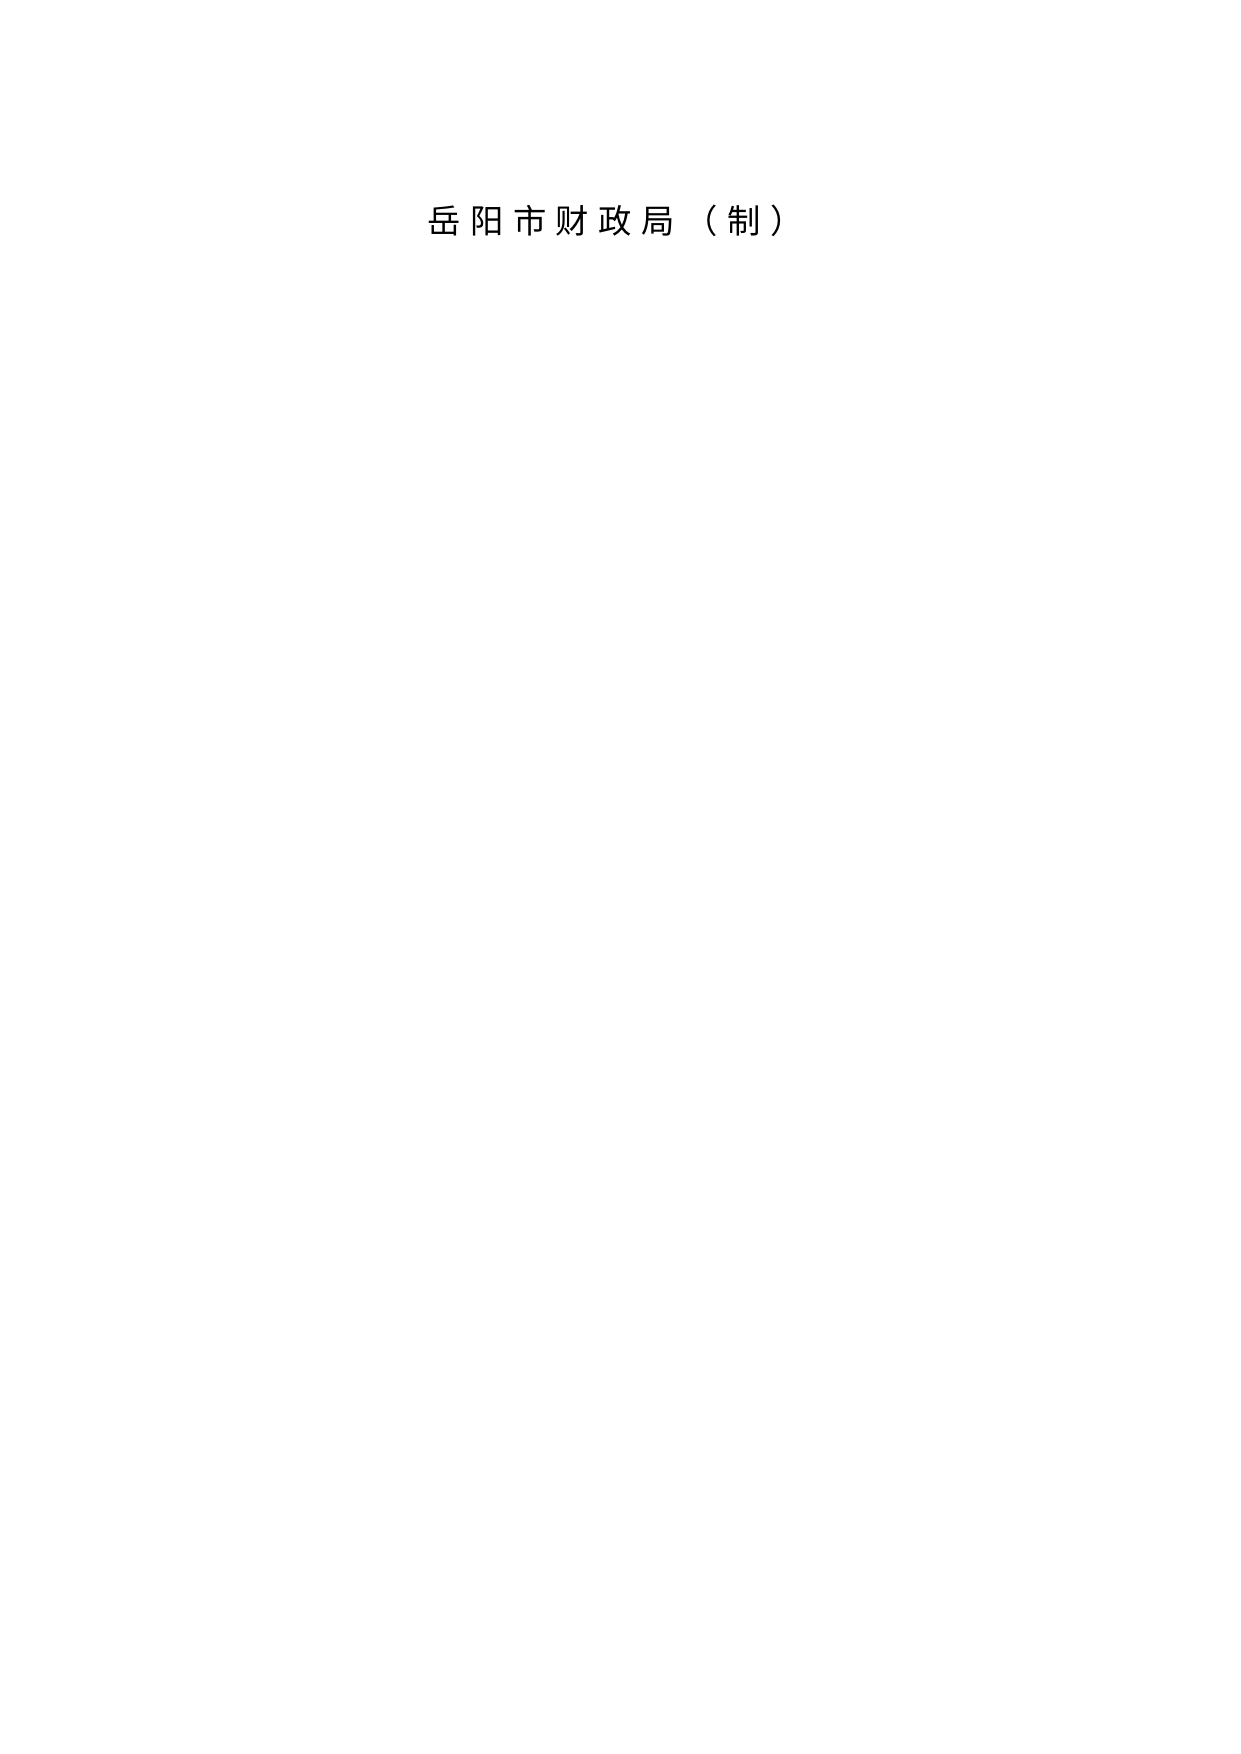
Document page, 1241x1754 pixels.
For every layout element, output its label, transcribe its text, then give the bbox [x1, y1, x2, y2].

text 岳阳市财政局（制） [169, 187, 1071, 250]
